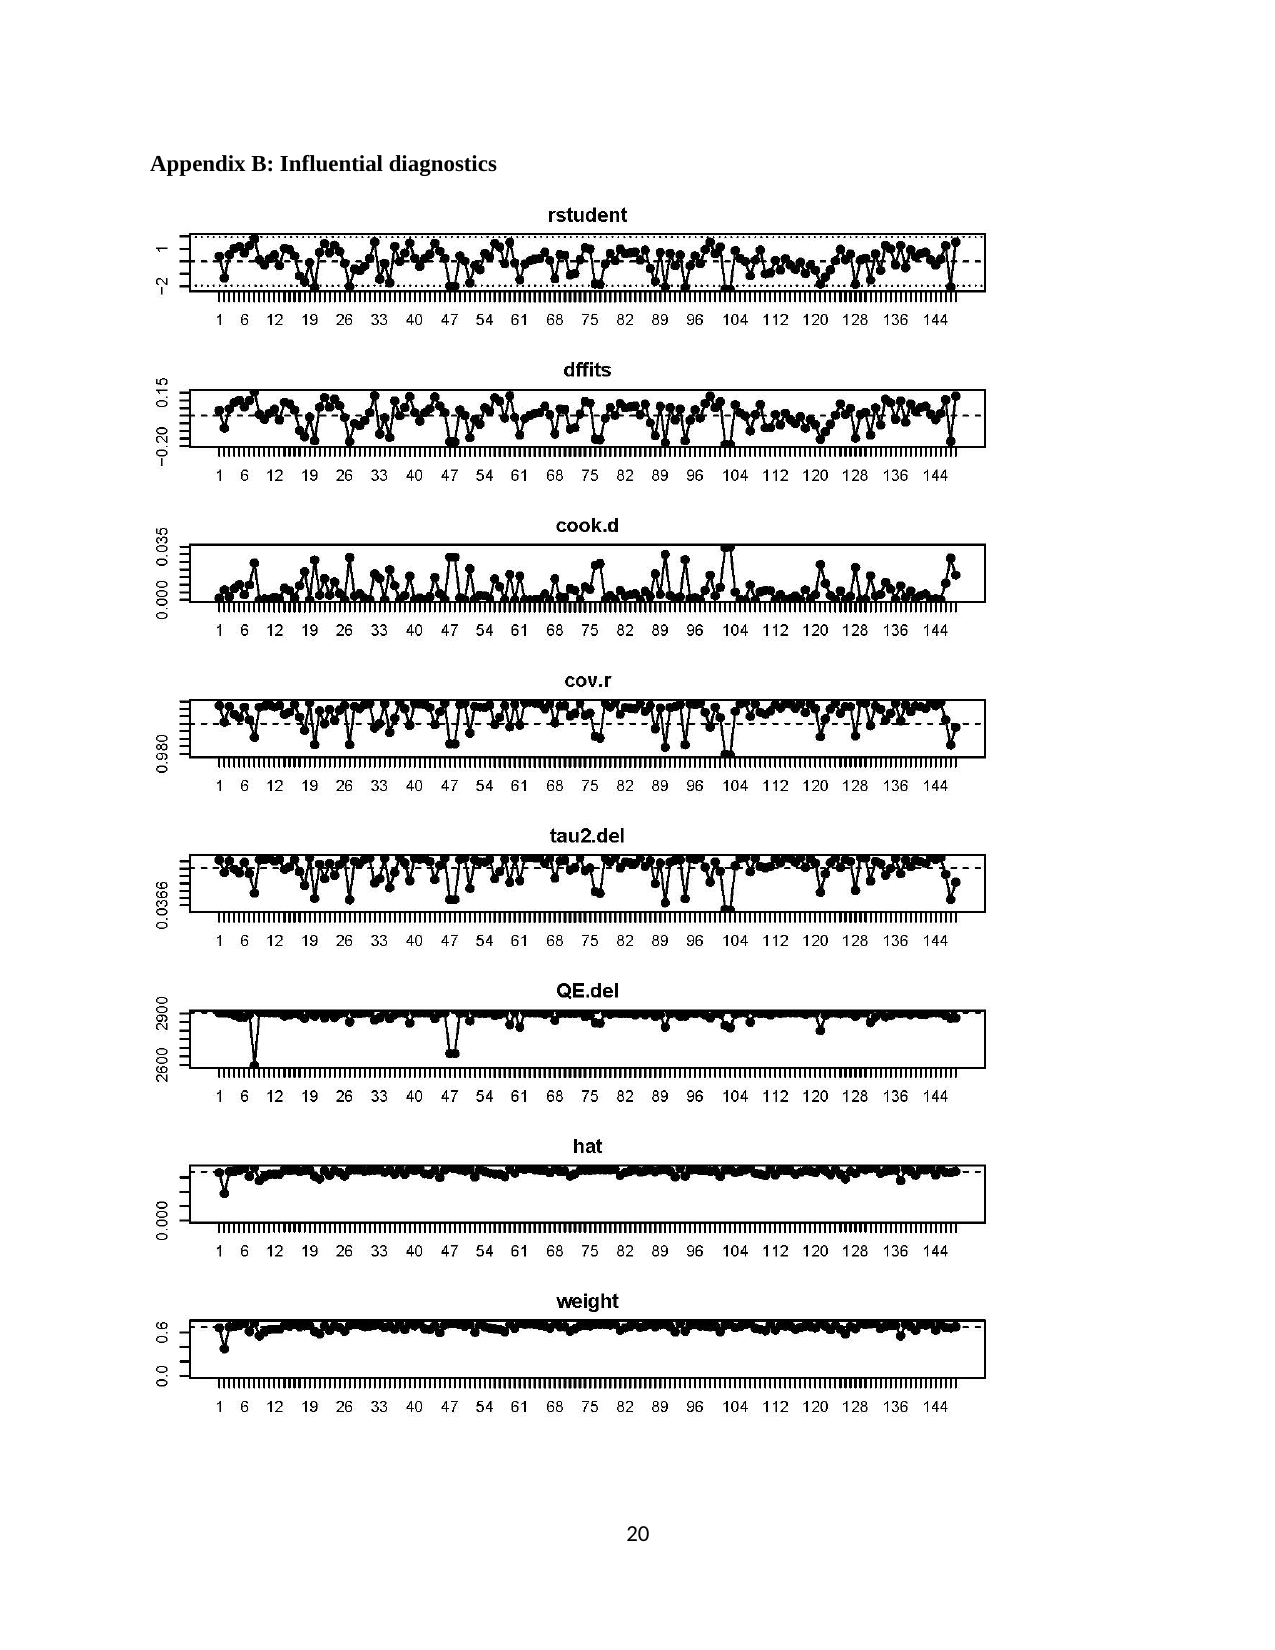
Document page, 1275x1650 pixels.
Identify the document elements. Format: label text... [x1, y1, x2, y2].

picture [150, 195, 1004, 1436]
text Appendix B: Influential diagnostics [150, 150, 1125, 176]
